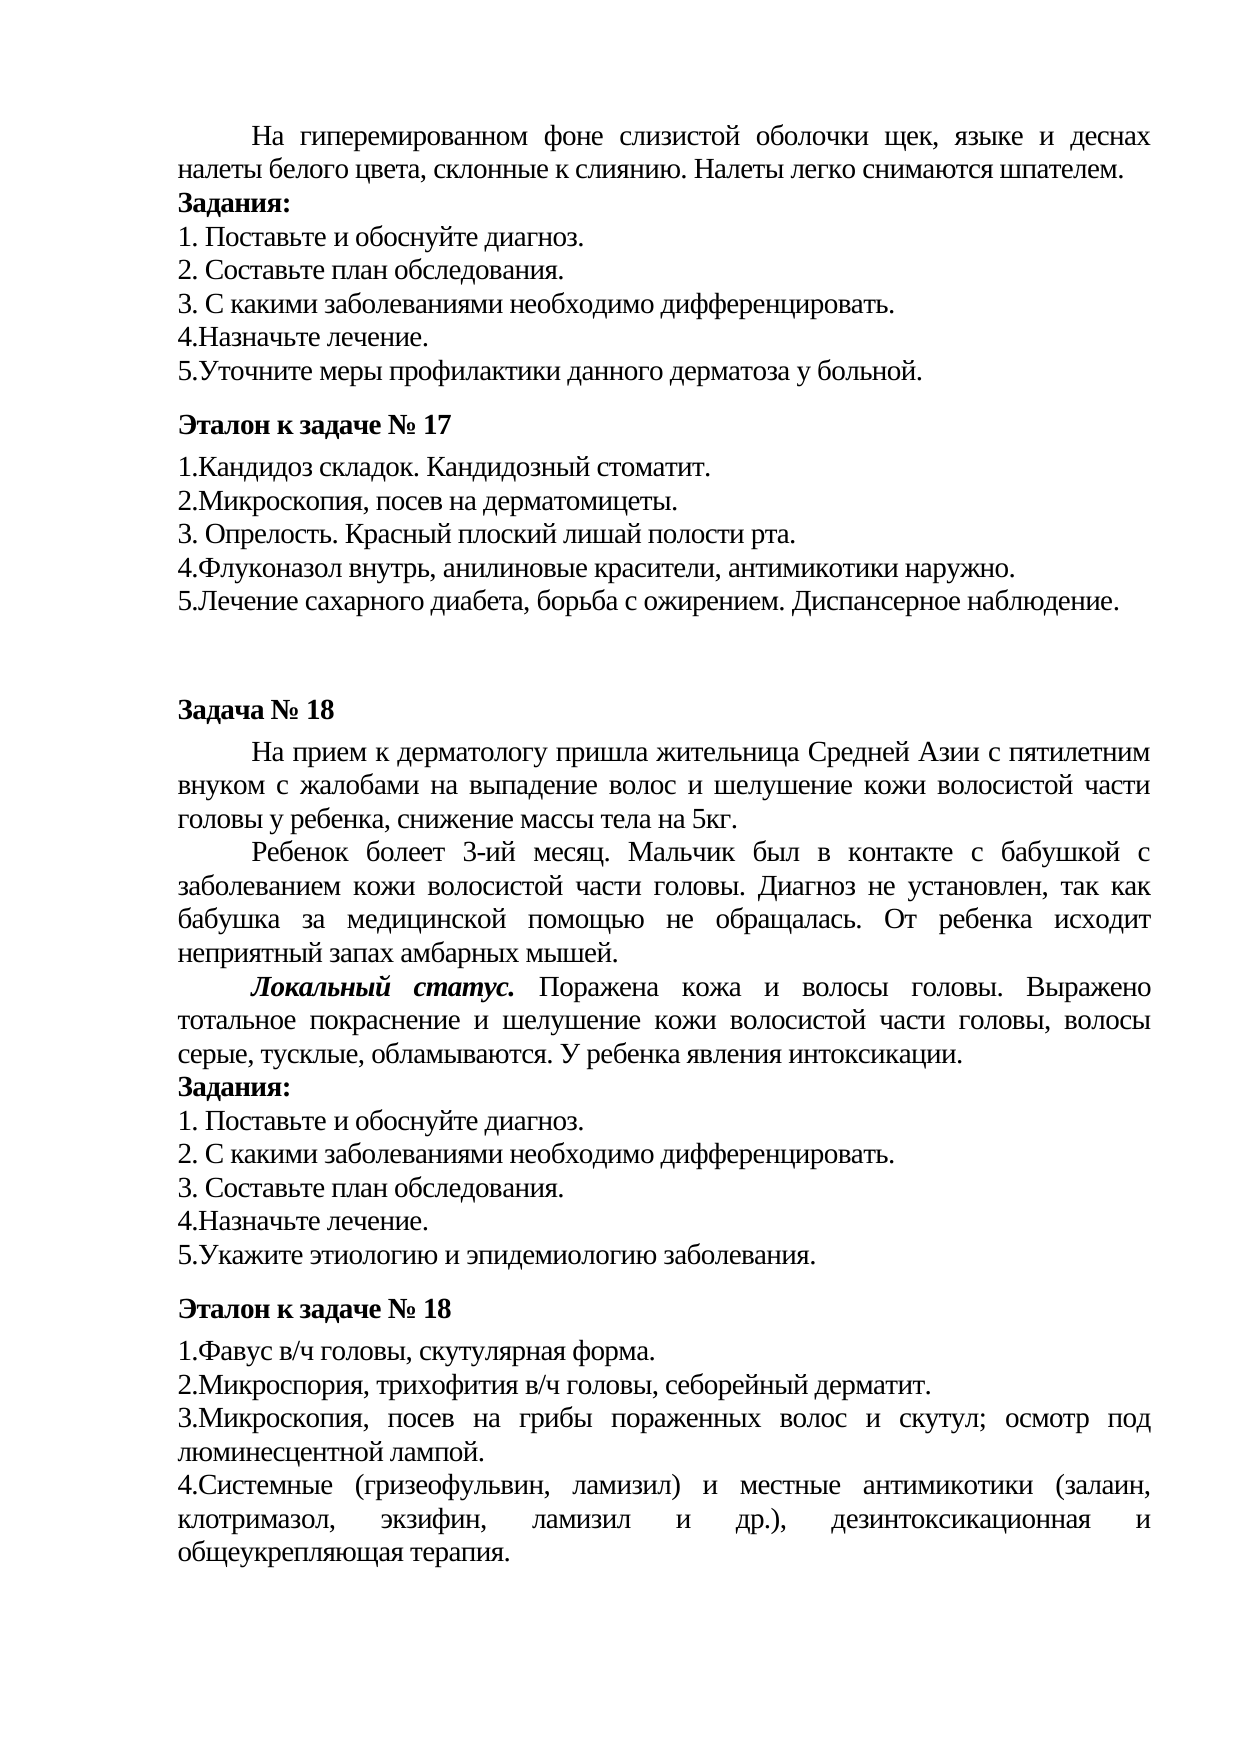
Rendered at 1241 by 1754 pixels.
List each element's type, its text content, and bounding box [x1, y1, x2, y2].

text 4.Системные (гризеофульвин, ламизил) и местные антимикотики (залаин, клотримазол, экзифин, ламизил и др.), дезинтоксикационная и общеукрепляющая терапия. [177, 1467, 1152, 1568]
text 3. Опрелость. Красный плоский лишай полости рта. [177, 516, 1152, 550]
text 5.Укажите этиологию и эпидемиологию заболевания. [177, 1237, 1152, 1271]
text 1. Поставьте и обоснуйте диагноз. [177, 1103, 1152, 1136]
text 4.Назначьте лечение. [177, 1203, 1152, 1237]
text 4.Назначьте лечение. [177, 319, 1152, 353]
text 1.Фавус в/ч головы, скутулярная форма. [177, 1333, 1152, 1367]
text 2.Микроспория, трихофития в/ч головы, себорейный дерматит. [177, 1367, 1152, 1400]
text На гиперемированном фоне слизистой оболочки щек, языке и деснах налеты белого цвета, склонные к слиянию. Налеты легко снимаются шпателем. [177, 118, 1152, 185]
text Локальный статус. Поражена кожа и волосы головы. Выражено тотальное покраснение и шелушение кожи волосистой части головы, волосы серые, тусклые, обламываются. У ребенка явления интоксикации. [177, 969, 1152, 1069]
text Задания: [177, 185, 1152, 219]
text 2. С какими заболеваниями необходимо дифференцировать. [177, 1136, 1152, 1170]
text 3. Составьте план обследования. [177, 1170, 1152, 1203]
text 2.Микроскопия, посев на дерматомицеты. [177, 483, 1152, 516]
text Эталон к задаче № 17 [177, 407, 1152, 441]
text На прием к дерматологу пришла жительница Средней Азии с пятилетним внуком с жалобами на выпадение волос и шелушение кожи волосистой части головы у ребенка, снижение массы тела на 5кг. [177, 734, 1152, 834]
text 5.Уточните меры профилактики данного дерматоза у больной. [177, 353, 1152, 386]
text 3. С какими заболеваниями необходимо дифференцировать. [177, 286, 1152, 319]
text 2. Составьте план обследования. [177, 252, 1152, 286]
text 5.Лечение сахарного диабета, борьба с ожирением. Диспансерное наблюдение. [177, 583, 1152, 617]
text Эталон к задаче № 18 [177, 1291, 1152, 1325]
text 3.Микроскопия, посев на грибы пораженных волос и скутул; осмотр под люминесцентной лампой. [177, 1400, 1152, 1467]
text Задания: [177, 1069, 1152, 1103]
text 4.Флуконазол внутрь, анилиновые красители, антимикотики наружно. [177, 550, 1152, 583]
text 1.Кандидоз складок. Кандидозный стоматит. [177, 449, 1152, 483]
text Задача № 18 [177, 692, 1152, 726]
text Ребенок болеет 3-ий месяц. Мальчик был в контакте с бабушкой с заболеванием кожи волосистой части головы. Диагноз не установлен, так как бабушка за медицинской помощью не обращалась. От ребенка исходит неприятный запах амбарных мышей. [177, 834, 1152, 969]
text 1. Поставьте и обоснуйте диагноз. [177, 219, 1152, 252]
